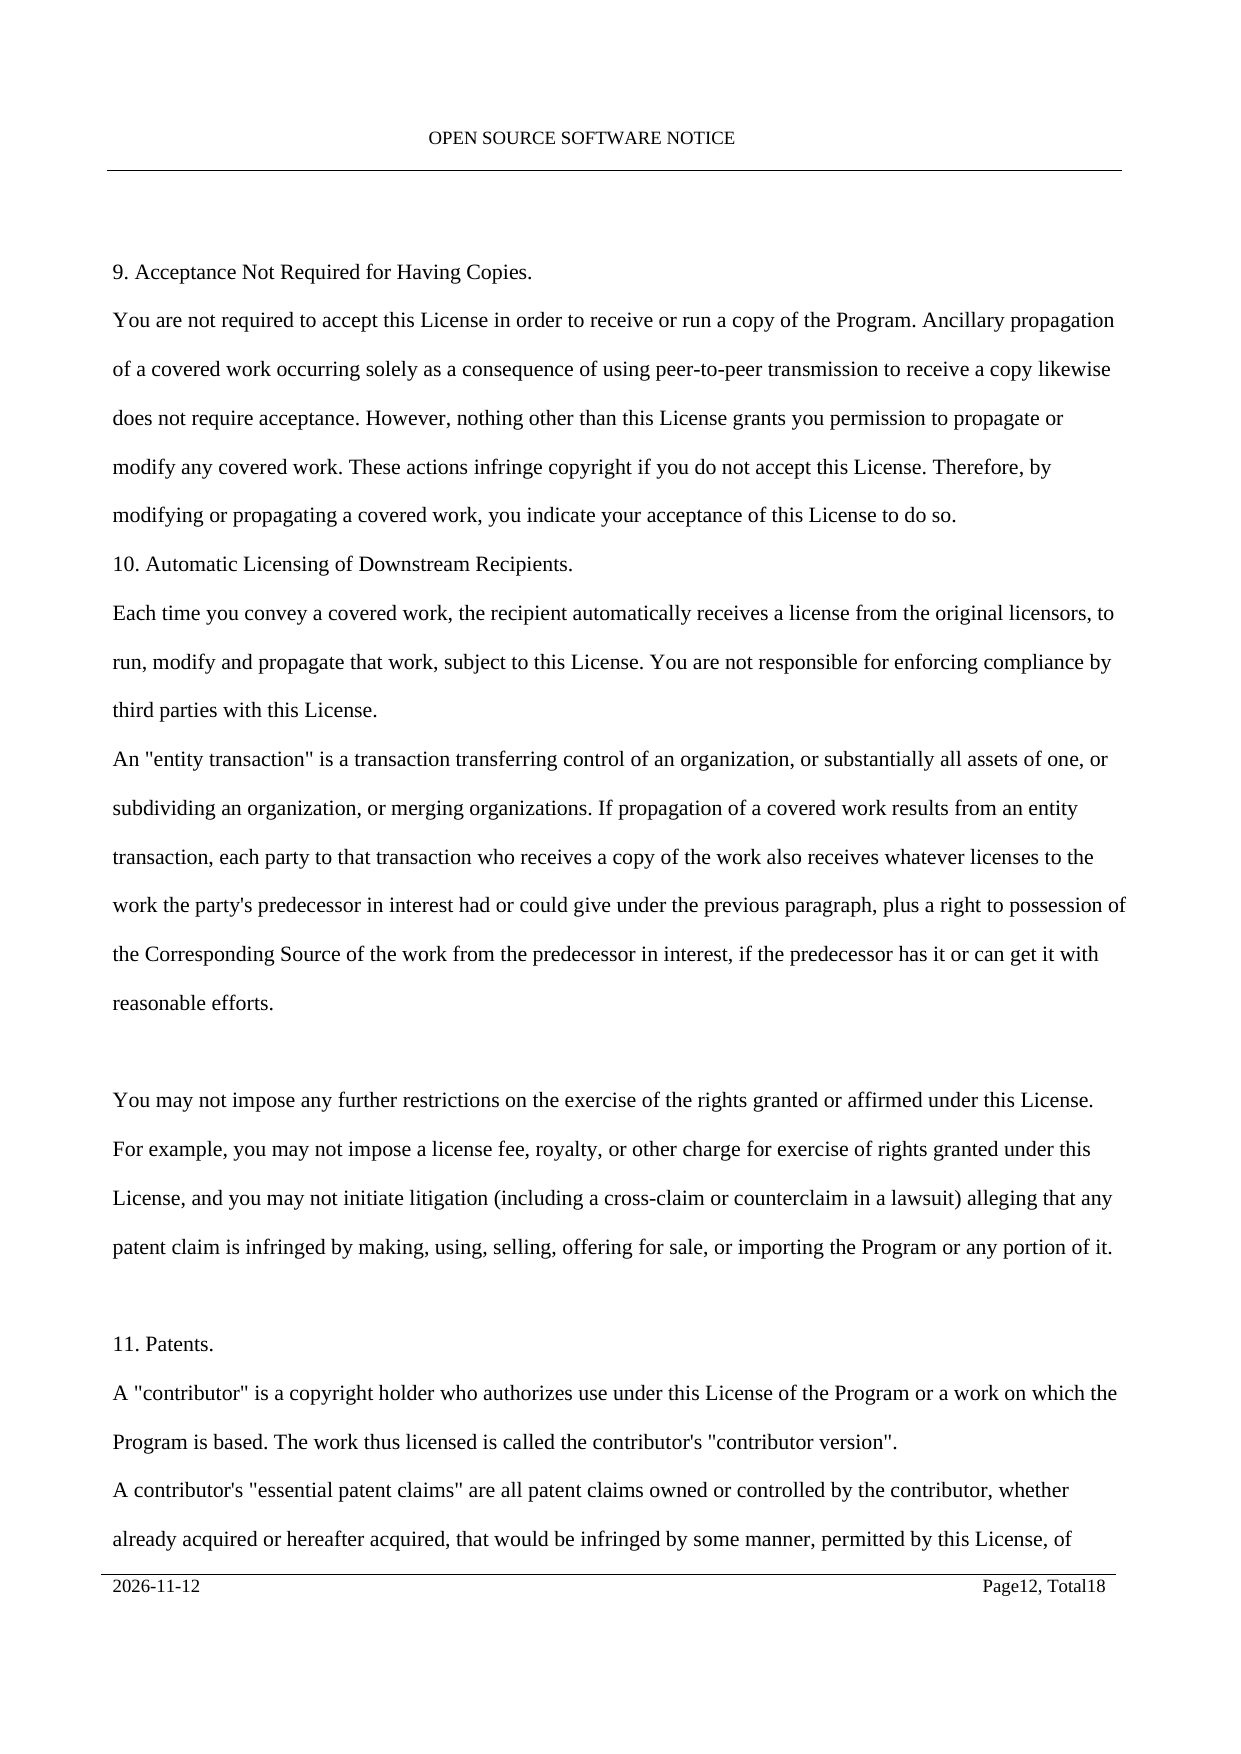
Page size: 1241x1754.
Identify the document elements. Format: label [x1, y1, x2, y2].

text [112, 206, 1128, 1555]
